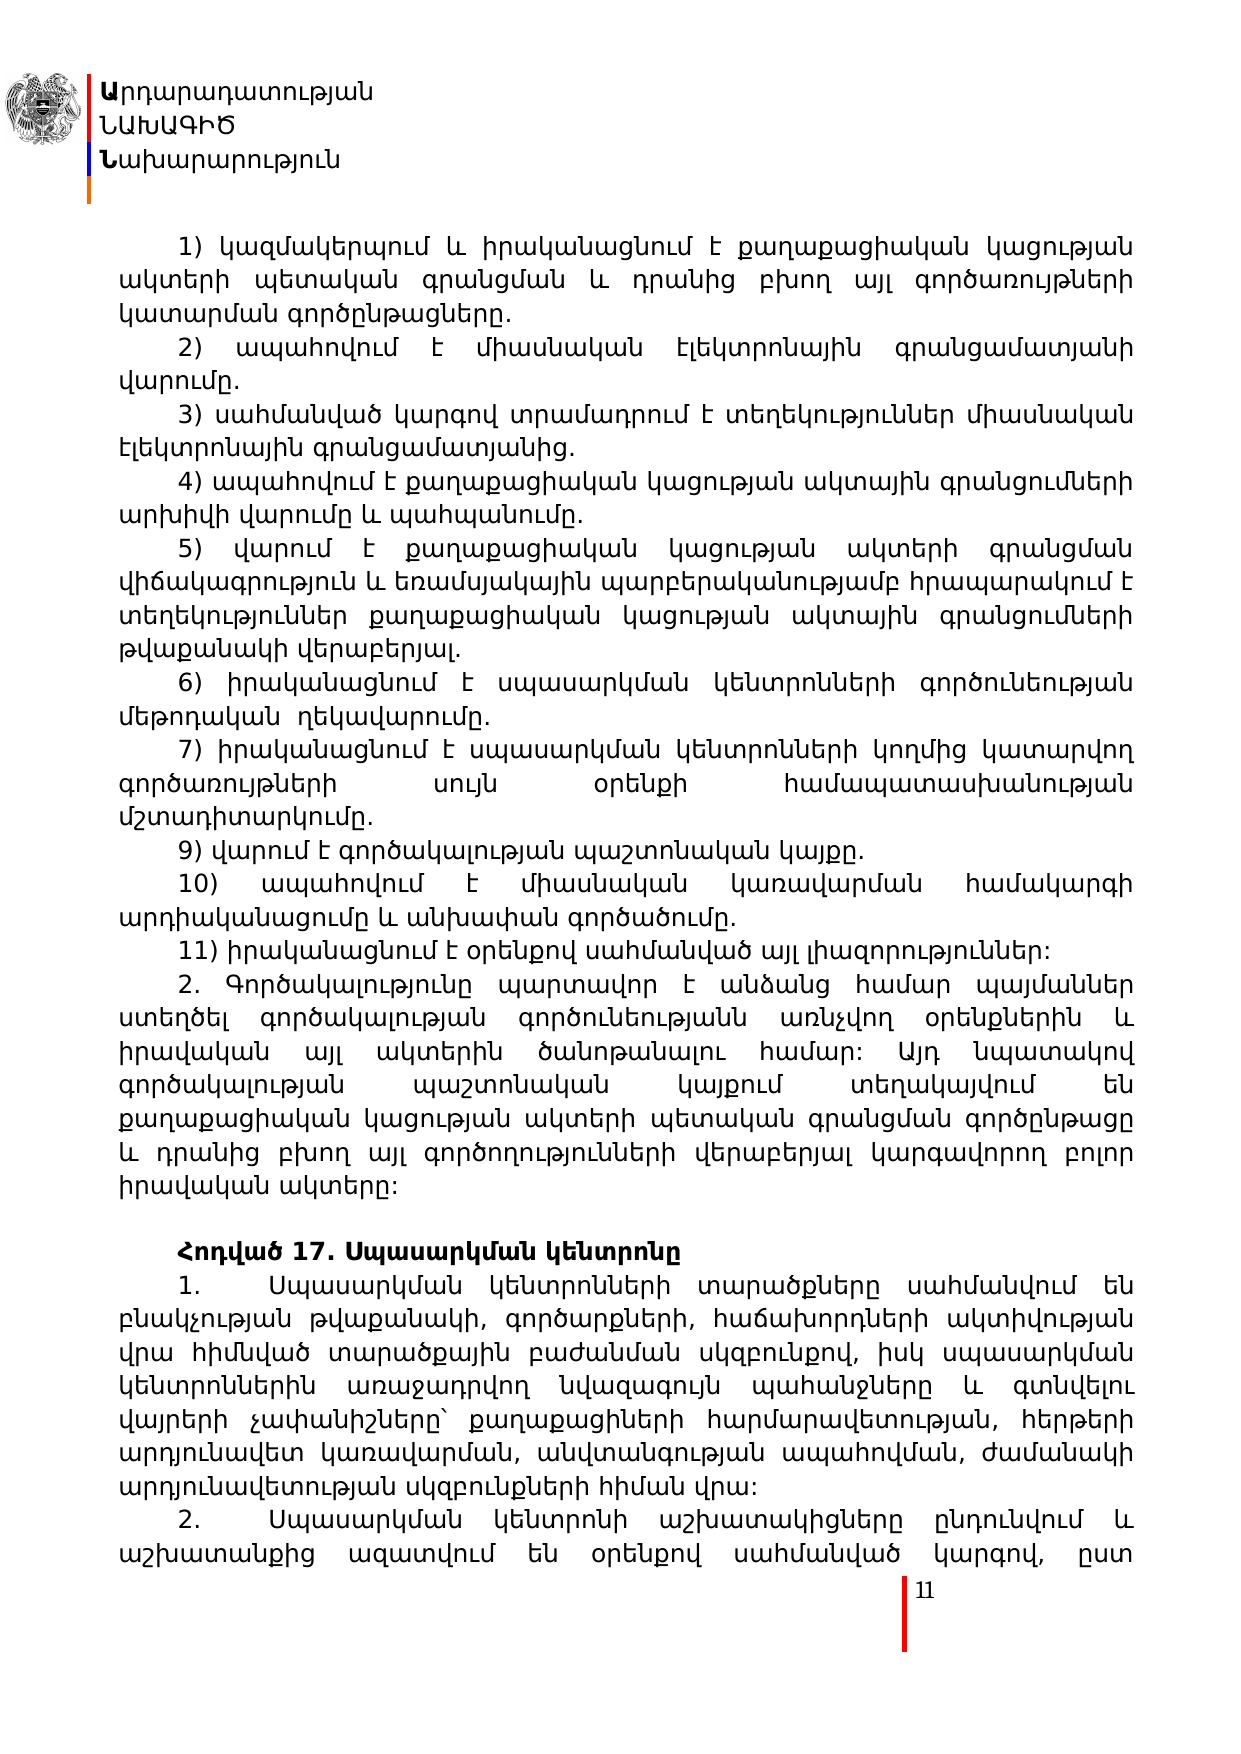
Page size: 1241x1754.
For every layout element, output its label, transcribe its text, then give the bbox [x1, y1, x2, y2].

text 11) իրականացնում է օրենքով սահմանված այլ լիազորություններ: [118, 936, 1134, 966]
list Սպասարկման կենտրոնների տարածքները սահմանվում են բնակչության թվաքանակի, գործարքների, հաճախորդների ակտիվության վրա հիմնված տարածքային բաժանման սկզբունքով, իսկ սպասարկման կենտրոններին առաջադրվող նվազագույն պահանջները և գտնվելու վայրերի չափանիշները՝ քաղաքացիների հարմարավետության, հերթերի արդյունավետ կառավարման, անվտանգության ապահովման, ժամանակի արդյունավետության սկզբունքների հիման վրա: [118, 1468, 1134, 1501]
text 3) սահմանված կարգով տրամադրում է տեղեկություններ միասնական էլեկտրոնային գրանցամատյանից. [118, 400, 1134, 462]
list Սպասարկման կենտրոնների տարածքները սահմանվում են բնակչության թվաքանակի, գործարքների, հաճախորդների ակտիվության վրա հիմնված տարածքային բաժանման սկզբունքով, իսկ սպասարկման կենտրոններին առաջադրվող նվազագույն պահանջները և գտնվելու վայրերի չափանիշները՝ քաղաքացիների հարմարավետության, հերթերի արդյունավետ կառավարման, անվտանգության ապահովման, ժամանակի արդյունավետության սկզբունքների հիման վրա: [118, 1271, 1134, 1304]
text 2) ապահովում է միասնական էլեկտրոնային գրանցամատյանի վարումը. [118, 333, 1134, 395]
text 2. Գործակալությունը պարտավոր է անձանց համար պայմաններ ստեղծել գործակալության գործունեությանն առնչվող օրենքներին և իրավական այլ ակտերին ծանոթանալու համար: Այդ նպատակով գործակալության պաշտոնական կայքում տեղակայվում են քաղաքացիական կացության ակտերի պետական գրանցման գործընթացը և դրանից բխող այլ գործողությունների վերաբերյալ կարգավորող բոլոր իրավական ակտերը: [118, 970, 1134, 1200]
text 1) կազմակերպում և իրականացնում է քաղաքացիական կացության ակտերի պետական գրանցման և դրանից բխող այլ գործառույթների կատարման գործընթացները. [118, 232, 1134, 328]
list Սպասարկման կենտրոնների տարածքները սահմանվում են բնակչության թվաքանակի, գործարքների, հաճախորդների ակտիվության վրա հիմնված տարածքային բաժանման սկզբունքով, իսկ սպասարկման կենտրոններին առաջադրվող նվազագույն պահանջները և գտնվելու վայրերի չափանիշները՝ քաղաքացիների հարմարավետության, հերթերի արդյունավետ կառավարման, անվտանգության ապահովման, ժամանակի արդյունավետության սկզբունքների հիման վրա: [118, 1401, 1134, 1439]
text 6) իրականացնում է սպասարկման կենտրոնների գործունեության մեթոդական ղեկավարումը. [118, 668, 1134, 731]
text 10) ապահովում է միասնական կառավարման համակարգի արդիականացումը և անխափան գործածումը. [118, 869, 1134, 932]
text 7) իրականացնում է սպասարկման կենտրոնների կողմից կատարվող գործառույթների սույն օրենքի համապատասխանության մշտադիտարկումը. [118, 735, 1134, 831]
text Հոդված 17. Սպասարկման կենտրոնը [118, 1237, 1134, 1266]
text 5) վարում է քաղաքացիական կացության ակտերի գրանցման վիճակագրություն և եռամսյակային պարբերականությամբ հրապարակում է տեղեկություններ քաղաքացիական կացության ակտային գրանցումների թվաքանակի վերաբերյալ. [118, 534, 1134, 664]
text 4) ապահովում է քաղաքացիական կացության ակտային գրանցումների արխիվի վարումը և պահպանումը. [118, 467, 1134, 529]
text 9) վարում է գործակալության պաշտոնական կայքը. [118, 836, 1134, 865]
picture [5, 72, 81, 145]
